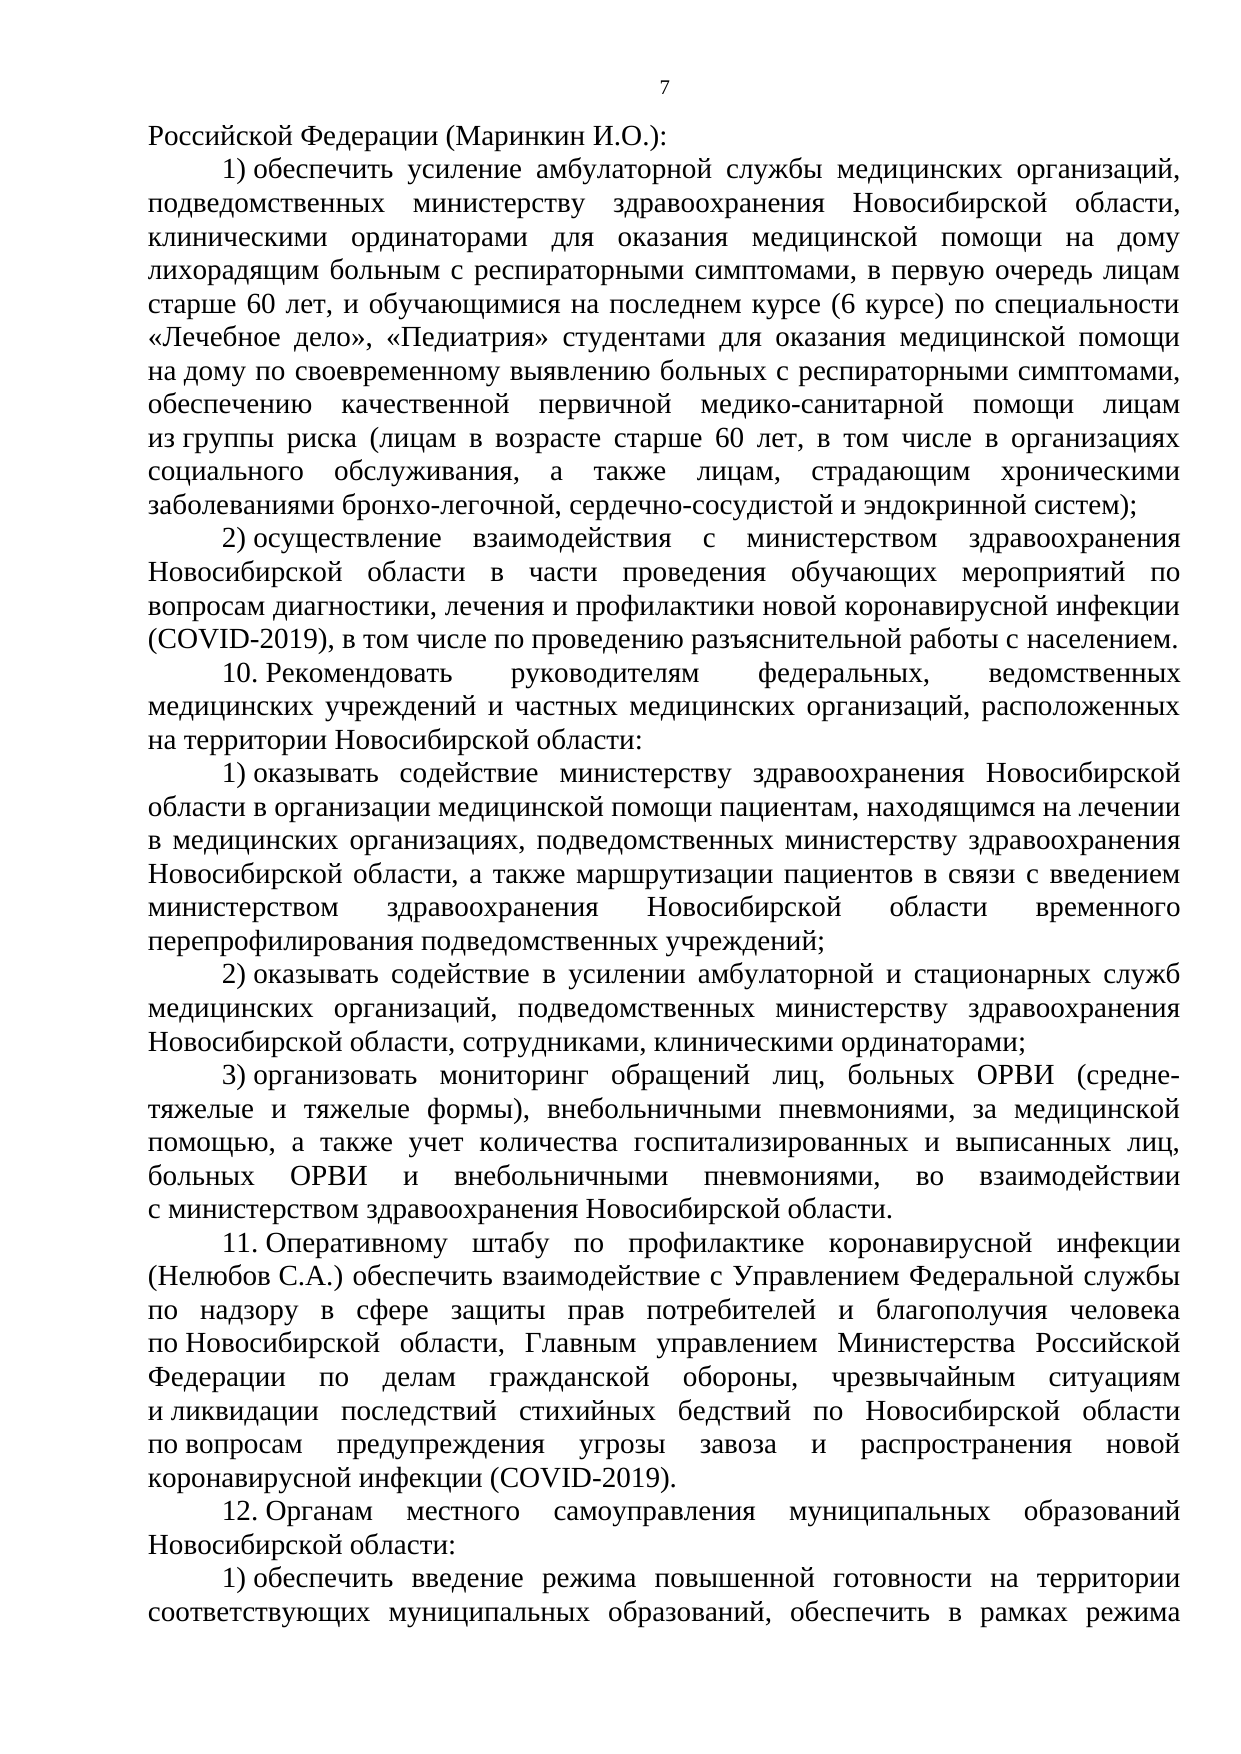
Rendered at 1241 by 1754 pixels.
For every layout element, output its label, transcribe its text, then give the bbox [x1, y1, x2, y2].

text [148, 1560, 1181, 1627]
text 1) обеспечить усиление амбулаторной службы медицинских организаций, подведомственных министерству здравоохранения Новосибирской области, клиническими ординаторами для оказания медицинской помощи на дому лихорадящим больным с респираторными симптомами, в первую очередь лицам старше 60 лет, и обучающимися на последнем курсе (6 курсе) по специальности «Лечебное дело», «Педиатрия» студентами для оказания медицинской помощи на дому по своевременному выявлению больных с респираторными симптомами, обеспечению качественной первичной медико-санитарной помощи лицам из группы риска (лицам в возрасте старше 60 лет, в том числе в организациях социального обслуживания, а также лицам, страдающим хроническими заболеваниями бронхо-легочной, сердечно-сосудистой и эндокринной систем); [148, 152, 1181, 521]
text 1) оказывать содействие министерству здравоохранения Новосибирской области в организации медицинской помощи пациентам, находящимся на лечении в медицинских организациях, подведомственных министерству здравоохранения Новосибирской области, а также маршрутизации пациентов в связи с введением министерством здравоохранения Новосибирской области временного перепрофилирования подведомственных учреждений; [148, 755, 1181, 957]
text 2) оказывать содействие в усилении амбулаторной и стационарных служб медицинских организаций, подведомственных министерству здравоохранения Новосибирской области, сотрудниками, клиническими ординаторами; [148, 957, 1181, 1057]
text 2) осуществление взаимодействия с министерством здравоохранения Новосибирской области в части проведения обучающих мероприятий по вопросам диагностики, лечения и профилактики новой коронавирусной инфекции (COVID-2019), в том числе по проведению разъяснительной работы с населением. [148, 521, 1181, 655]
text 12. Органам местного самоуправления муниципальных образований Новосибирской области: [148, 1493, 1181, 1560]
text 10. Рекомендовать руководителям федеральных, ведомственных медицинских учреждений и частных медицинских организаций, расположенных на территории Новосибирской области: [148, 655, 1181, 755]
text 11. Оперативному штабу по профилактике коронавирусной инфекции (Нелюбов С.А.) обеспечить взаимодействие с Управлением Федеральной службы по надзору в сфере защиты прав потребителей и благополучия человека по Новосибирской области, Главным управлением Министерства Российской Федерации по делам гражданской обороны, чрезвычайным ситуациям и ликвидации последствий стихийных бедствий по Новосибирской области по вопросам предупреждения угрозы завоза и распространения новой коронавирусной инфекции (COVID-2019). [148, 1225, 1181, 1493]
text 3) организовать мониторинг обращений лиц, больных ОРВИ (средне-тяжелые и тяжелые формы), внебольничными пневмониями, за медицинской помощью, а также учет количества госпитализированных и выписанных лиц, больных ОРВИ и внебольничными пневмониями, во взаимодействии с министерством здравоохранения Новосибирской области. [148, 1057, 1181, 1225]
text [148, 118, 1181, 152]
